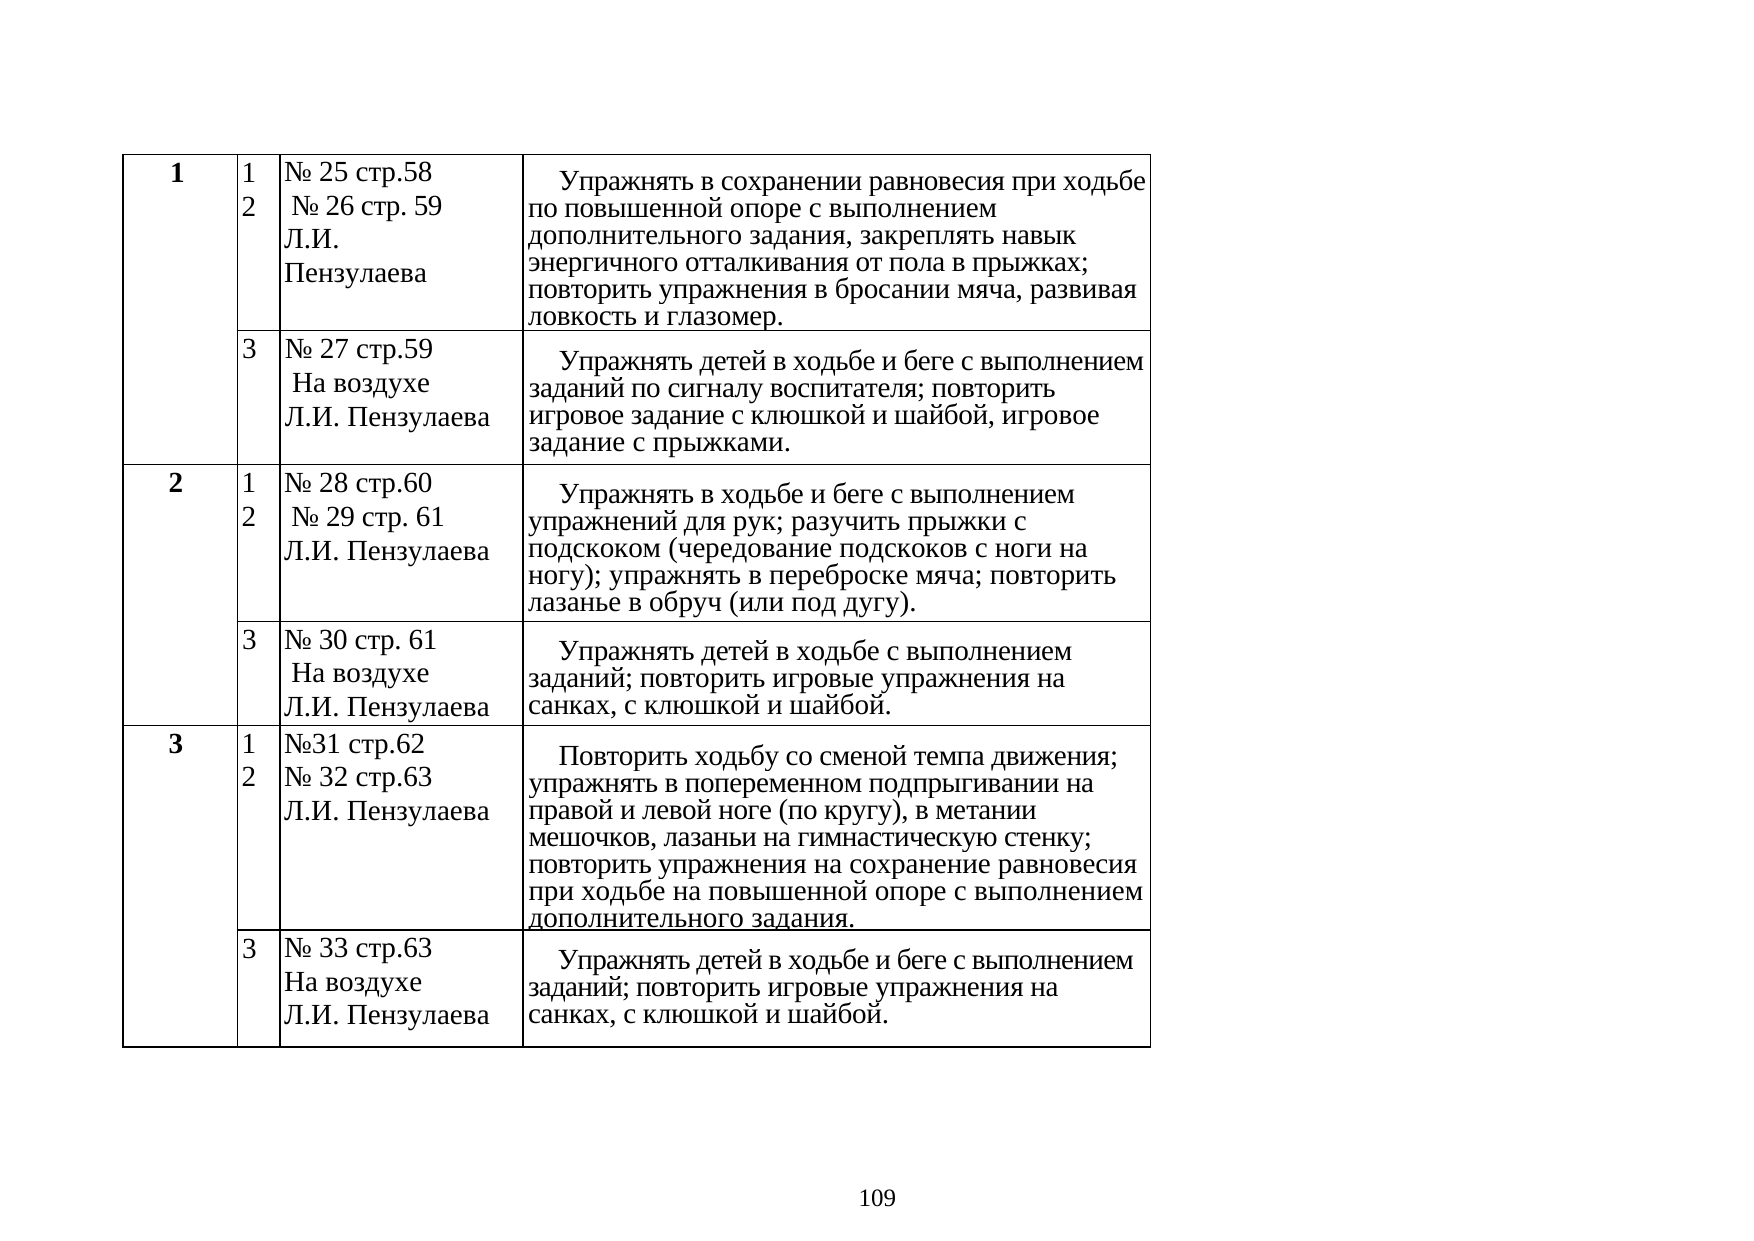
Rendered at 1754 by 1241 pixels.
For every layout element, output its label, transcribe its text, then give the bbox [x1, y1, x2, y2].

table_cell [124, 621, 237, 724]
table_cell № 28 стр.60 № 29 стр. 61 Л.И. Пензулаева [281, 465, 522, 621]
table_cell 2 [124, 465, 237, 621]
table_cell [124, 929, 237, 1046]
table_cell [124, 330, 237, 464]
table_cell Упражнять детей в ходьбе с выполнением заданий; повторить игровые упражнения на санках, с клюшкой и шайбой. [524, 622, 1150, 724]
table_cell №31 стр.62 № 32 стр.63 Л.И. Пензулаева [281, 726, 522, 929]
table_cell 1 [124, 155, 237, 329]
table_cell № 25 стр.58 № 26 стр. 59 Л.И. Пензулаева [281, 155, 522, 329]
table_cell 1 2 [238, 465, 279, 621]
table_cell Упражнять в ходьбе и беге с выполнением упражнений для рук; разучить прыжки с подскоком (чередование подскоков с ноги на ногу); упражнять в переброске мяча; повторить лазанье в обруч (или под дугу). [524, 465, 1150, 621]
table_cell № 30 стр. 61 На воздухе Л.И. Пензулаева [281, 622, 522, 724]
table_cell 3 [238, 622, 279, 724]
table_cell 1 2 [238, 155, 279, 329]
table_cell Упражнять детей в ходьбе и беге с выполнением заданий; повторить игровые упражнения на санках, с клюшкой и шайбой. [524, 931, 1150, 1046]
table_cell № 33 стр.63 На воздухе Л.И. Пензулаева [281, 931, 522, 1046]
table_cell Повторить ходьбу со сменой темпа движения; упражнять в попеременном подпрыгивании на правой и левой ноге (по кругу), в метании мешочков, лазаньи на гимнастическую стенку; повторить упражнения на сохранение равновесия при ходьбе на повышенной опоре с выполнением дополнительного задания. [524, 726, 1150, 929]
table_cell Упражнять детей в ходьбе и беге с выполнением заданий по сигналу воспитателя; повторить игровое задание с клюшкой и шайбой, игровое задание с прыжками. [524, 331, 1150, 464]
table_cell 3 [238, 331, 279, 464]
table_cell 1 2 [238, 726, 279, 929]
table_cell 3 [124, 726, 237, 929]
table_cell 3 [238, 931, 279, 1046]
table_cell № 27 стр.59 На воздухе Л.И. Пензулаева [281, 331, 522, 464]
table_cell Упражнять в сохранении равновесия при ходьбе по повышенной опоре с выполнением дополнительного задания, закреплять навык энергичного отталкивания от пола в прыжках; повторить упражнения в бросании мяча, развивая ловкость и глазомер. [524, 155, 1150, 329]
